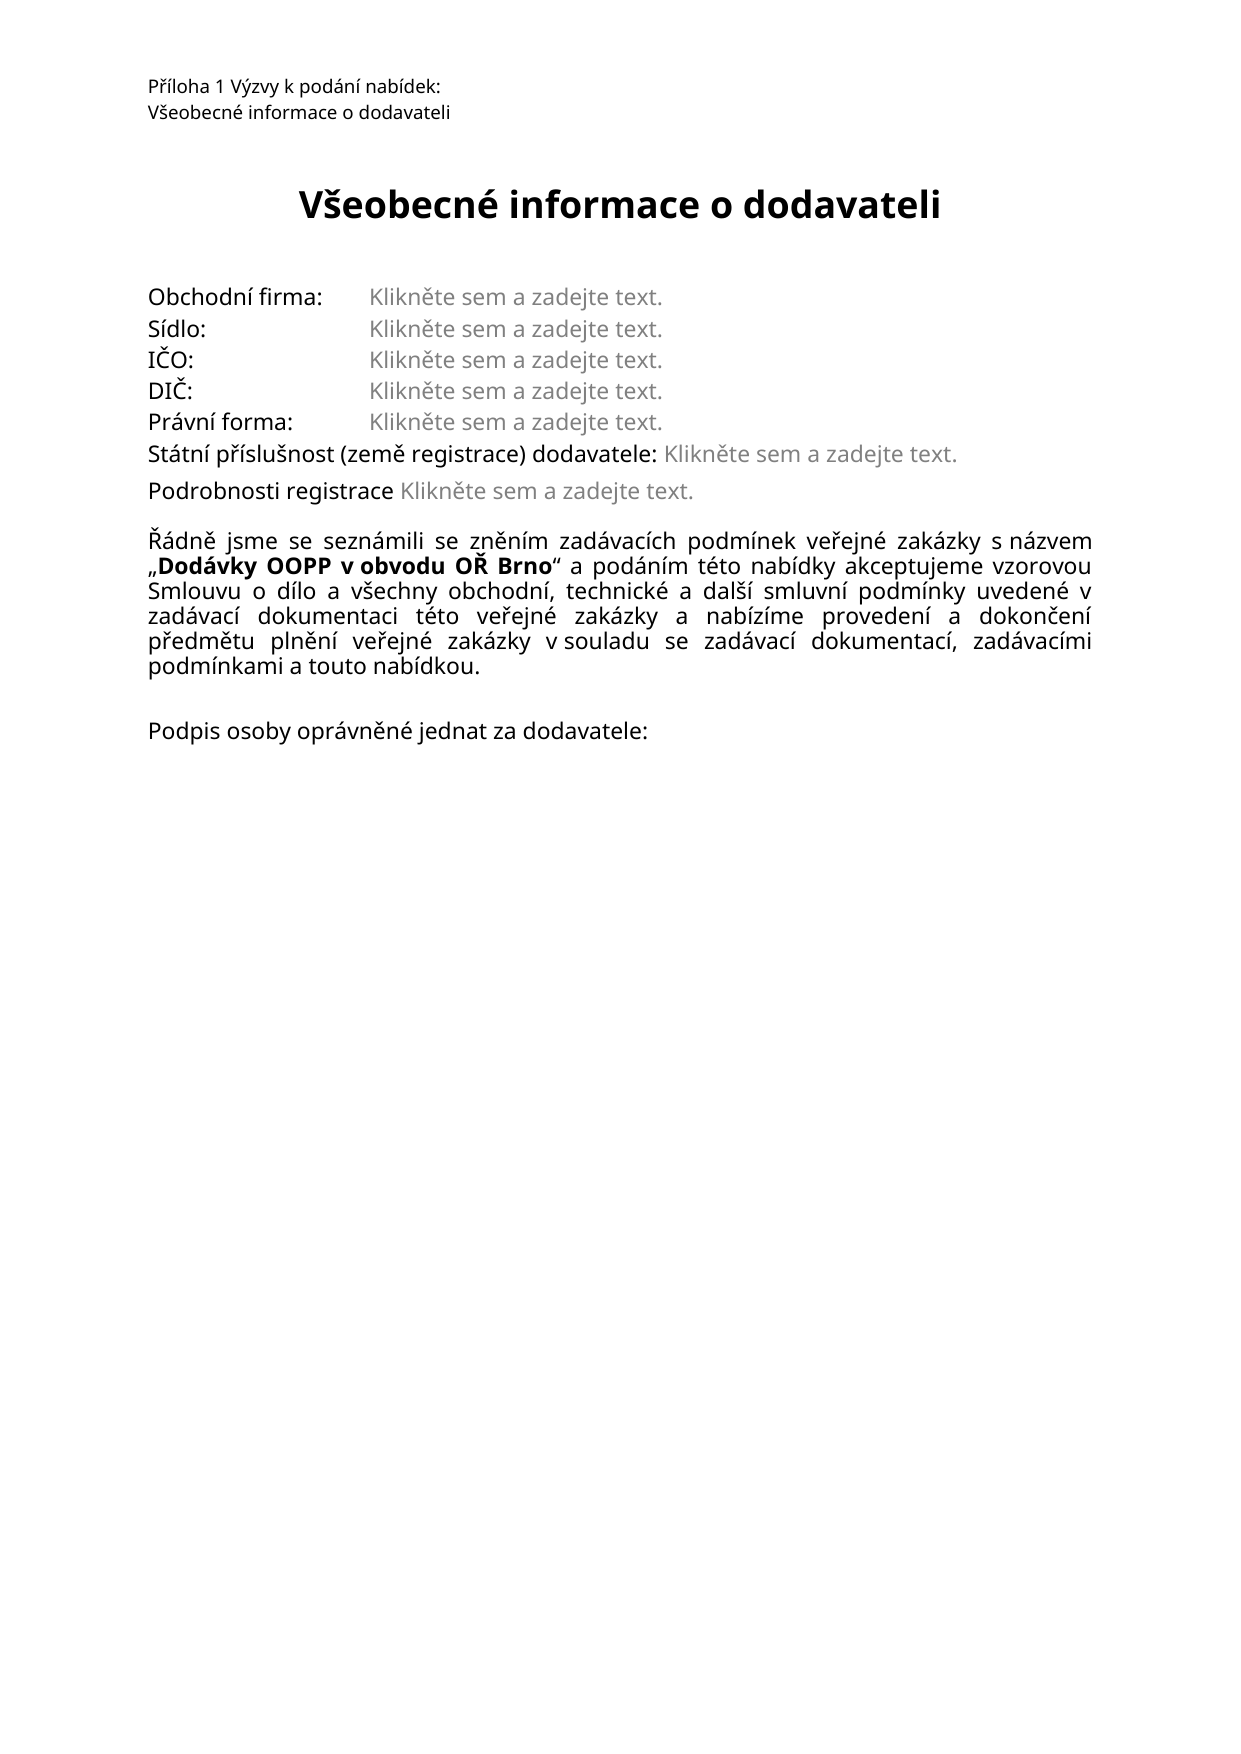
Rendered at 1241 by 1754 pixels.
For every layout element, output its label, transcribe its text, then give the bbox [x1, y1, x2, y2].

text Sídlo: [148, 317, 1093, 342]
text Právní forma: [148, 411, 1093, 436]
text DIČ: [148, 379, 1093, 404]
title Všeobecné informace o dodavateli [148, 178, 1093, 229]
text Podrobnosti registrace [148, 479, 1093, 504]
text Státní příslušnost (země registrace) dodavatele: [148, 442, 1093, 467]
text IČO: [148, 348, 1093, 373]
text Řádně jsme se seznámili se zněním zadávacích podmínek veřejné zakázky s názvem „Dodávky OOPP v obvodu OŘ Brno“ a podáním této nabídky akceptujeme vzorovou Smlouvu o dílo a všechny obchodní, technické a další smluvní podmínky uvedené v zadávací dokumentaci této veřejné zakázky a nabízíme provedení a dokončení předmětu plnění veřejné zakázky v souladu se zadávací dokumentací, zadávacími podmínkami a touto nabídkou. [148, 529, 1093, 679]
text Obchodní firma: [148, 286, 1093, 311]
text Podpis osoby oprávněné jednat za dodavatele: [148, 714, 1093, 746]
